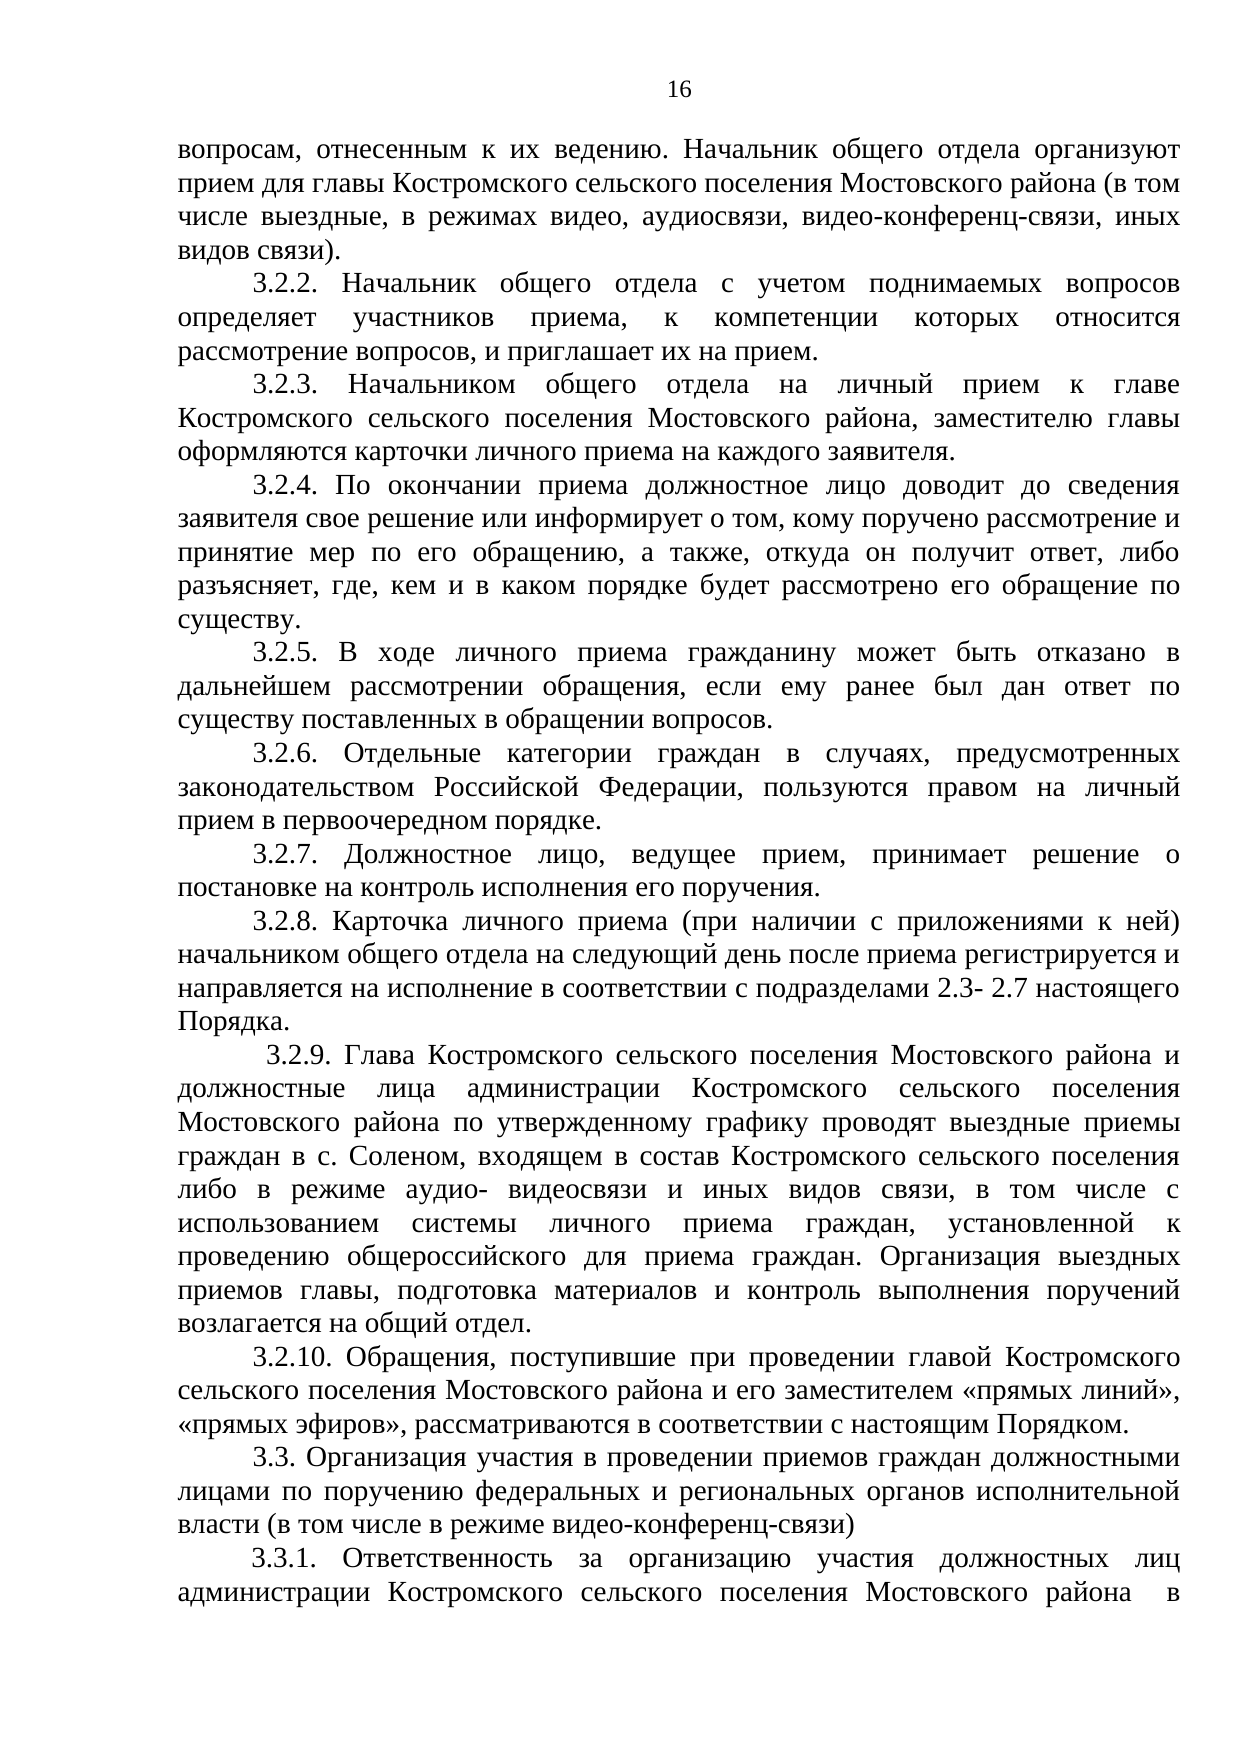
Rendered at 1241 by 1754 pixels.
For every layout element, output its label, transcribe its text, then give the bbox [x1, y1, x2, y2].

text 3.2.3. Начальником общего отдела на личный прием к главе Костромского сельского поселения Мостовского района, заместителю главы оформляются карточки личного приема на каждого заявителя. [177, 366, 1181, 467]
text 3.3. Организация участия в проведении приемов граждан должностными лицами по поручению федеральных и региональных органов исполнительной власти (в том числе в режиме видео-конференц-связи) [177, 1439, 1181, 1540]
text 3.2.5. В ходе личного приема гражданину может быть отказано в дальнейшем рассмотрении обращения, если ему ранее был дан ответ по существу поставленных в обращении вопросов. [177, 634, 1181, 735]
text 3.2.2. Начальник общего отдела с учетом поднимаемых вопросов определяет участников приема, к компетенции которых относится рассмотрение вопросов, и приглашает их на прием. [177, 266, 1181, 366]
text 3.2.9. Глава Костромского сельского поселения Мостовского района и должностные лица администрации Костромского сельского поселения Мостовского района по утвержденному графику проводят выездные приемы граждан в с. Соленом, входящем в состав Костромского сельского поселения либо в режиме аудио- видеосвязи и иных видов связи, в том числе с использованием системы личного приема граждан, установленной к проведению общероссийского для приема граждан. Организация выездных приемов главы, подготовка материалов и контроль выполнения поручений возлагается на общий отдел. [177, 1037, 1181, 1339]
text 3.2.10. Обращения, поступившие при проведении главой Костромского сельского поселения Мостовского района и его заместителем «прямых линий», «прямых эфиров», рассматриваются в соответствии с настоящим Порядком. [177, 1339, 1181, 1439]
text 3.2.4. По окончании приема должностное лицо доводит до сведения заявителя свое решение или информирует о том, кому поручено рассмотрение и принятие мер по его обращению, а также, откуда он получит ответ, либо разъясняет, где, кем и в каком порядке будет рассмотрено его обращение по существу. [177, 467, 1181, 634]
text 3.2.8. Карточка личного приема (при наличии с приложениями к ней) начальником общего отдела на следующий день после приема регистрируется и направляется на исполнение в соответствии с подразделами 2.3- 2.7 настоящего Порядка. [177, 903, 1181, 1037]
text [177, 131, 1181, 266]
text 3.2.6. Отдельные категории граждан в случаях, предусмотренных законодательством Российской Федерации, пользуются правом на личный прием в первоочередном порядке. [177, 735, 1181, 836]
text 3.2.7. Должностное лицо, ведущее прием, принимает решение о постановке на контроль исполнения его поручения. [177, 836, 1181, 903]
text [177, 1540, 1181, 1607]
